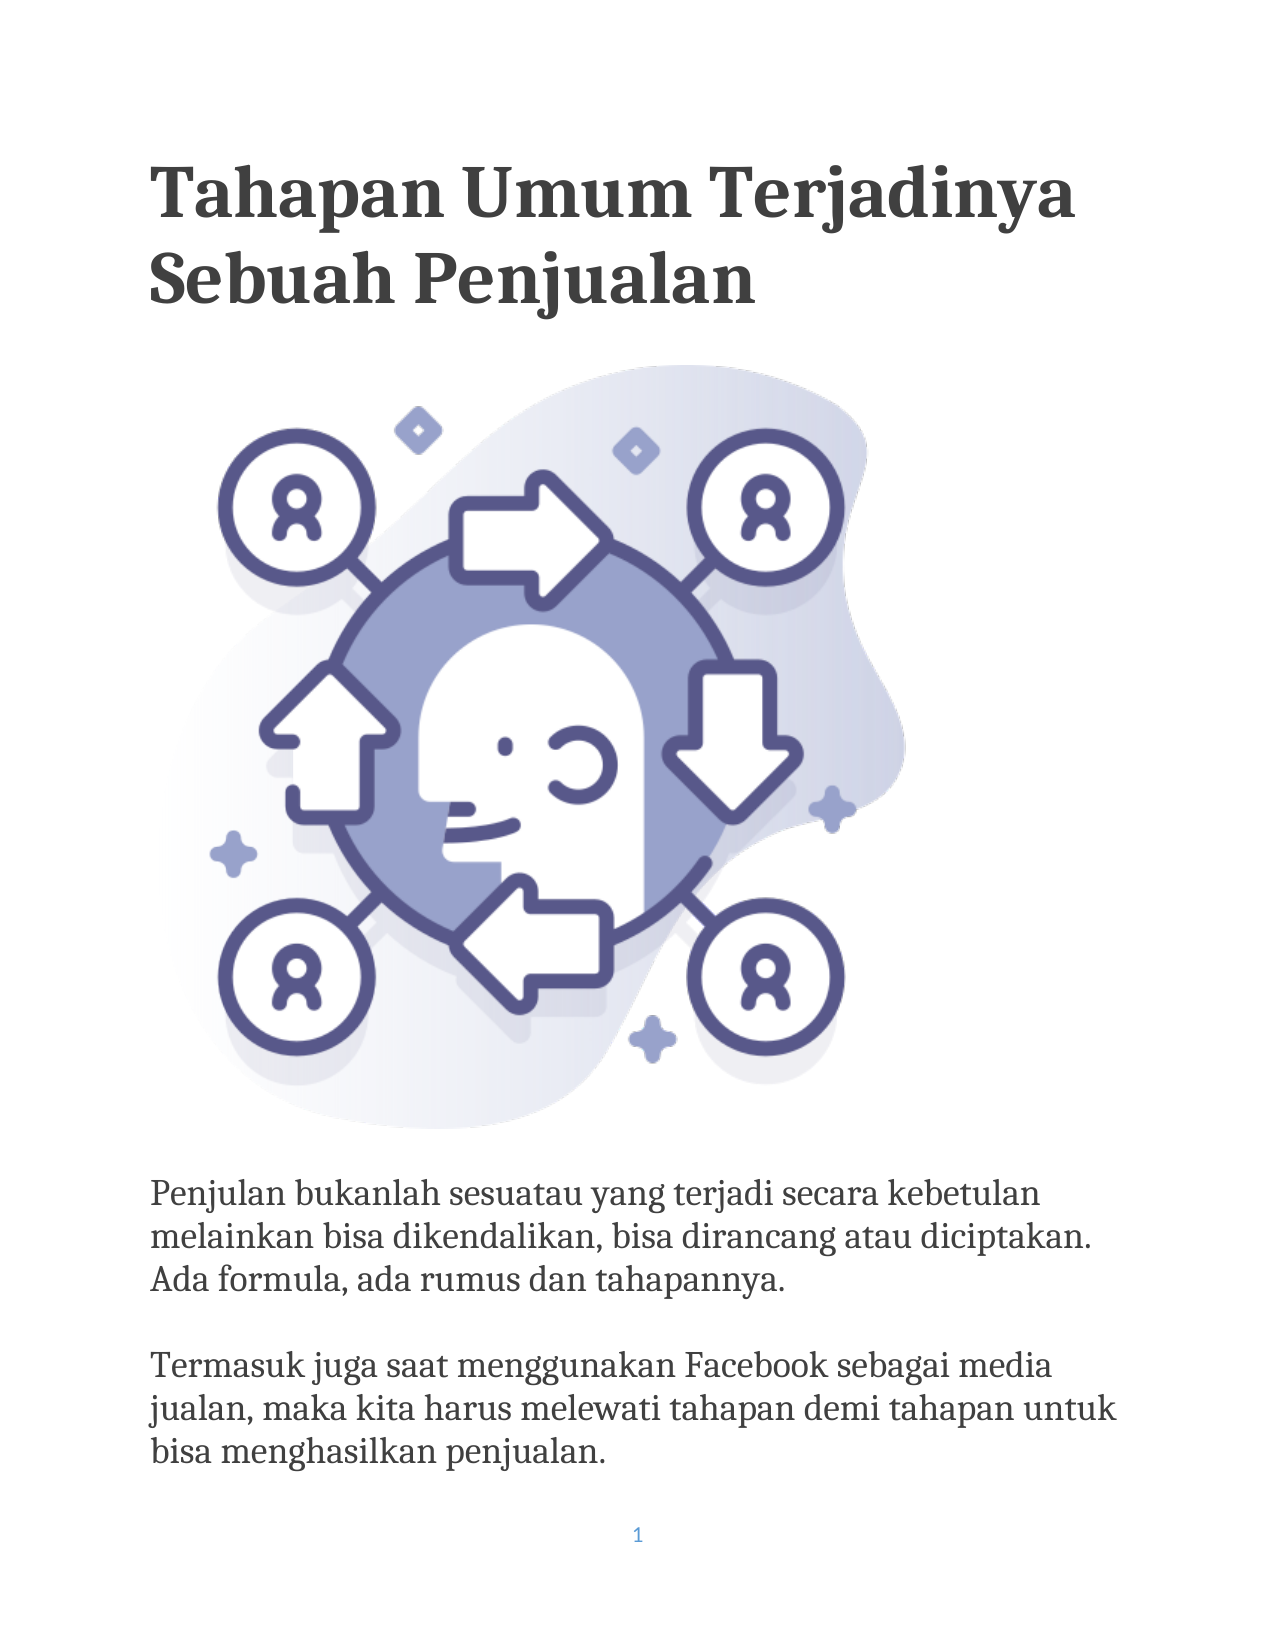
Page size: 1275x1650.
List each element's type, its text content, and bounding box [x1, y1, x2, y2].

text Tahapan Umum Terjadinya Sebuah Penjualan [150, 150, 1125, 322]
text Penjulan bukanlah sesuatau yang terjadi secara kebetulan melainkan bisa dikendalikan, bisa dirancang atau diciptakan. Ada formula, ada rumus dan tahapannya. [150, 1171, 1125, 1301]
text Termasuk juga saat menggunakan Facebook sebagai media jualan, maka kita harus melewati tahapan demi tahapan untuk bisa menghasilkan penjualan. [150, 1344, 1125, 1473]
picture [150, 365, 913, 1129]
